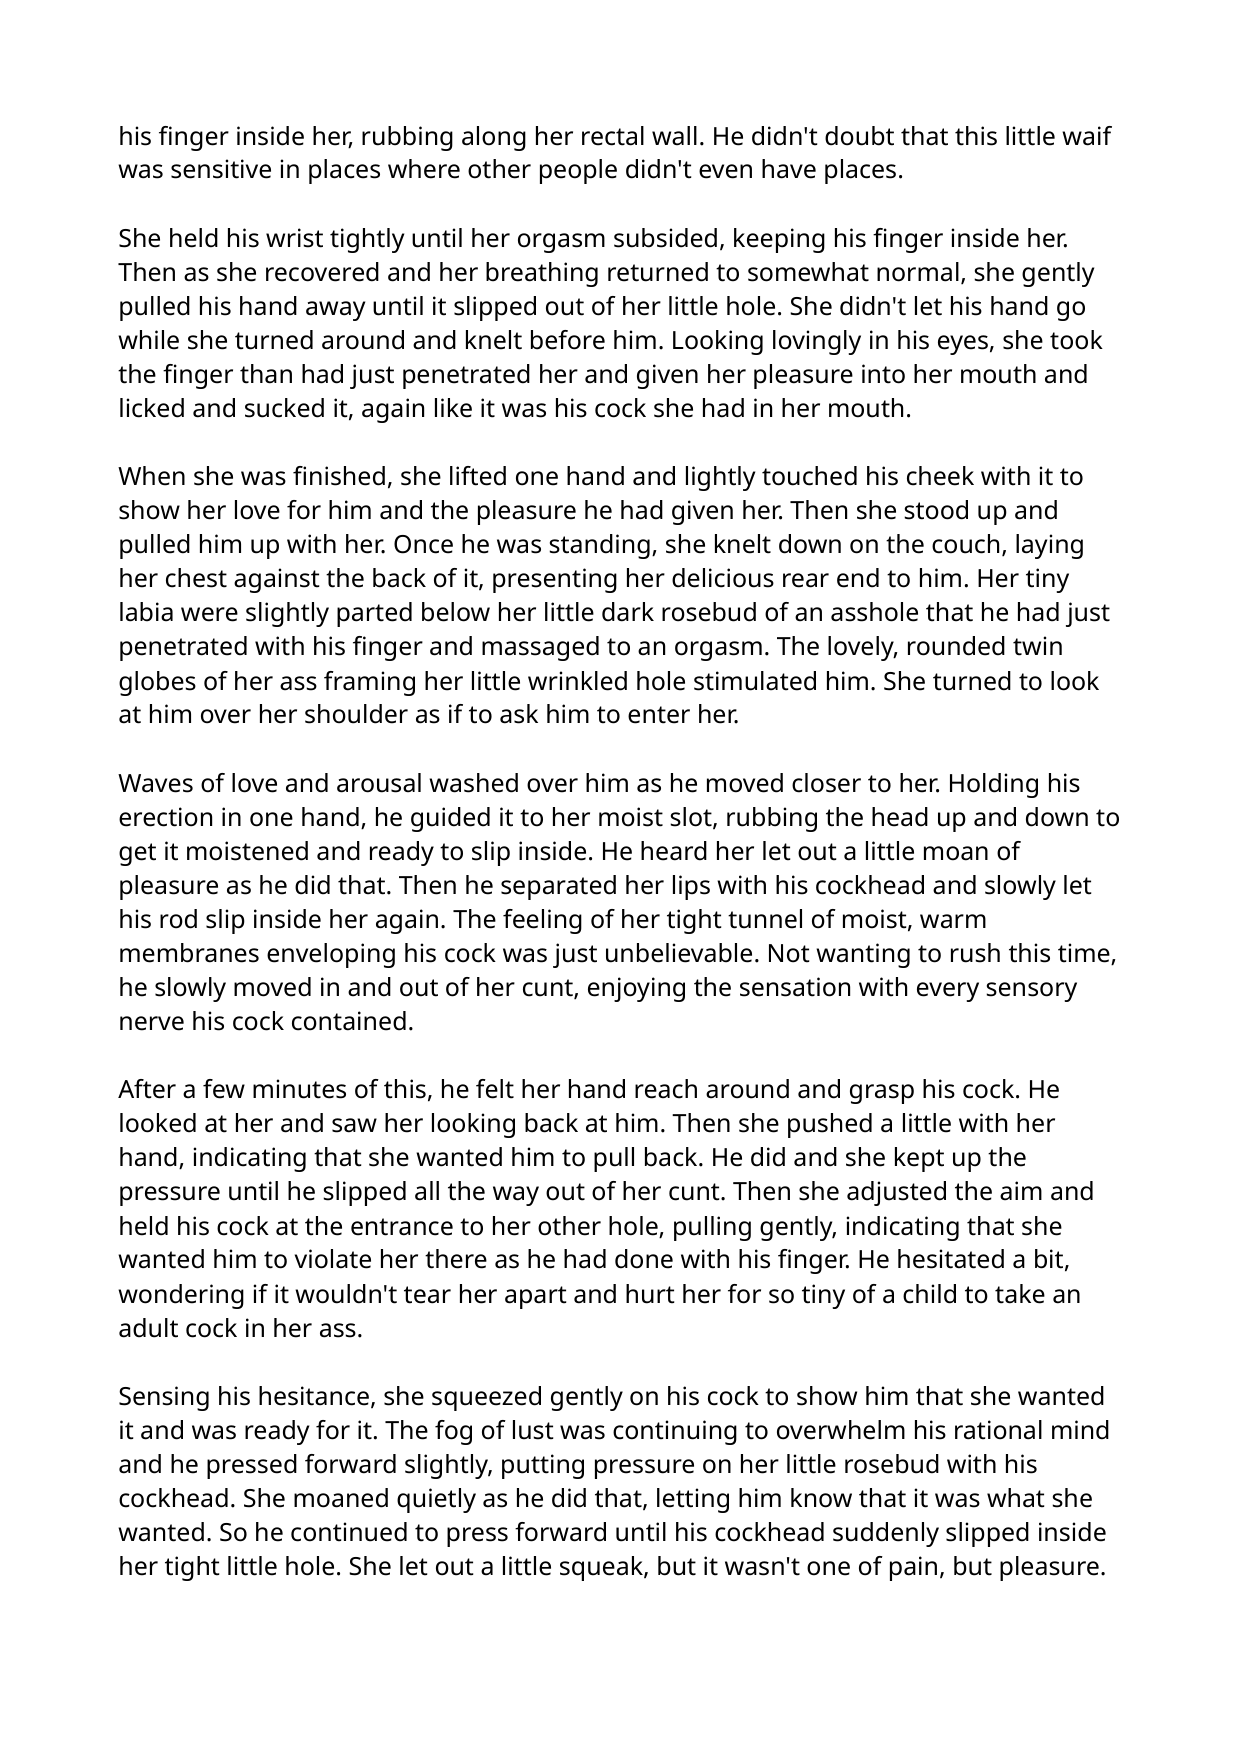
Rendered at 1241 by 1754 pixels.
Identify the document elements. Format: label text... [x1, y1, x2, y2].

text Waves of love and arousal washed over him as he moved closer to her. Holding his erection in one hand, he guided it to her moist slot, rubbing the head up and down to get it moistened and ready to slip inside. He heard her let out a little moan of pleasure as he did that. Then he separated her lips with his cockhead and slowly let his rod slip inside her again. The feeling of her tight tunnel of moist, warm membranes enveloping his cock was just unbelievable. Not wanting to rush this time, he slowly moved in and out of her cunt, enjoying the sensation with every sensory nerve his cock contained. [118, 765, 1122, 1038]
text Sensing his hesitance, she squeezed gently on his cock to show him that she wanted it and was ready for it. The fog of lust was continuing to overwhelm his rational mind and he pressed forward slightly, putting pressure on her little rosebud with his cockhead. She moaned quietly as he did that, letting him know that it was what she wanted. So he continued to press forward until his cockhead suddenly slipped inside her tight little hole. She let out a little squeak, but it wasn't one of pain, but pleasure. [118, 1378, 1122, 1583]
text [118, 118, 1122, 186]
text After a few minutes of this, he felt her hand reach around and grasp his cock. He looked at her and saw her looking back at him. Then she pushed a little with her hand, indicating that she wanted him to pull back. He did and she kept up the pressure until he slipped all the way out of her cunt. Then she adjusted the aim and held his cock at the entrance to her other hole, pulling gently, indicating that she wanted him to violate her there as he had done with his finger. He hesitated a bit, wondering if it wouldn't tear her apart and hurt her for so tiny of a child to take an adult cock in her ass. [118, 1072, 1122, 1344]
text She held his wrist tightly until her orgasm subsided, keeping his finger inside her. Then as she recovered and her breathing returned to somewhat normal, she gently pulled his hand away until it slipped out of her little hole. She didn't let his hand go while she turned around and knelt before him. Looking lovingly in his eyes, she took the finger than had just penetrated her and given her pleasure into her mouth and licked and sucked it, again like it was his cock she had in her mouth. [118, 220, 1122, 425]
text When she was finished, she lifted one hand and lightly touched his cheek with it to show her love for him and the pleasure he had given her. Then she stood up and pulled him up with her. Once he was standing, she knelt down on the couch, laying her chest against the back of it, presenting her delicious rear end to him. Her tiny labia were slightly parted below her little dark rosebud of an asshole that he had just penetrated with his finger and massaged to an orgasm. The lovely, rounded twin globes of her ass framing her little wrinkled hole stimulated him. She turned to look at him over her shoulder as if to ask him to enter her. [118, 459, 1122, 731]
